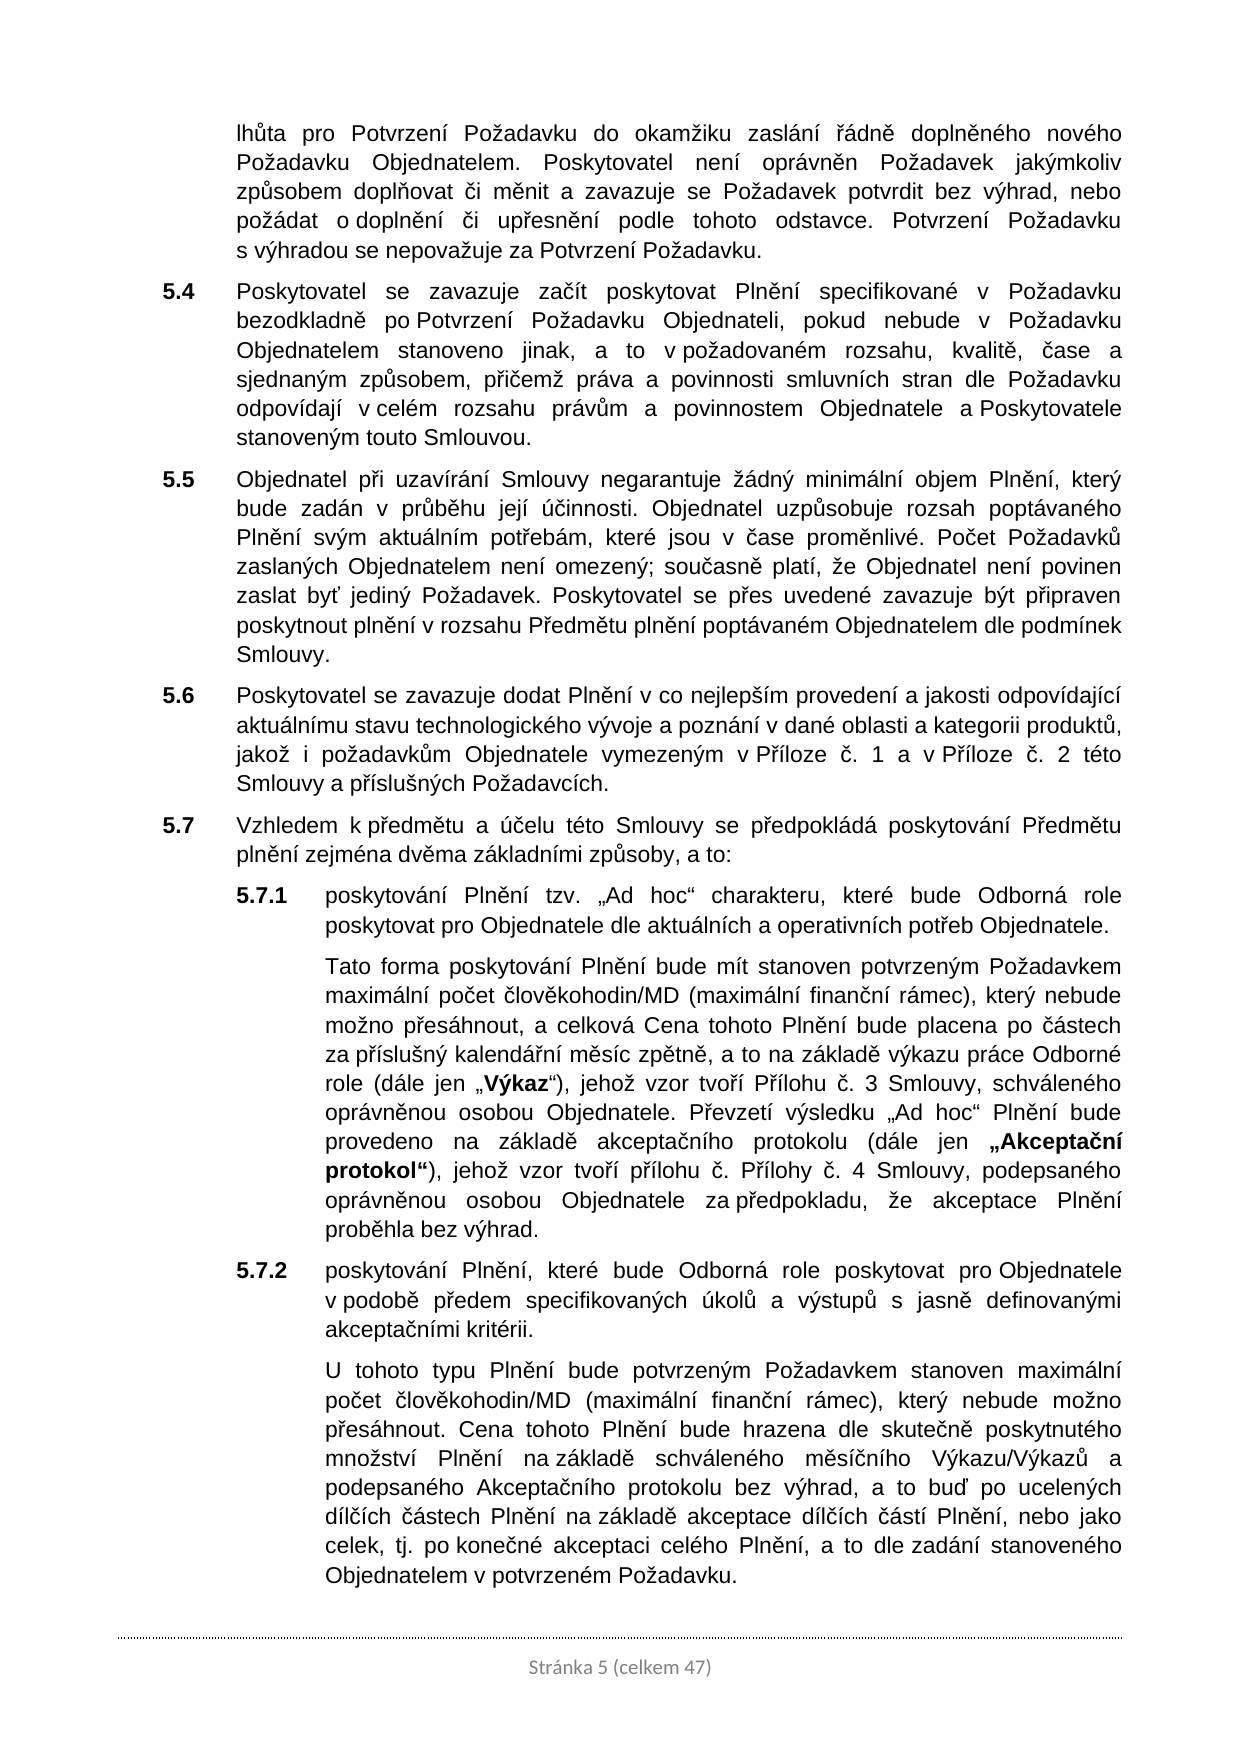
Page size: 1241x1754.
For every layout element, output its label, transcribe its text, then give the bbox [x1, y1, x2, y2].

text poskytování Plnění, které bude Odborná role poskytovat pro Objednatele v podobě předem specifikovaných úkolů a výstupů s jasně definovanými akceptačními kritérii. [236, 1256, 1122, 1343]
list U tohoto typu Plnění bude potvrzeným Požadavkem stanoven maximální počet člověkohodin/MD (maximální finanční rámec), který nebude možno přesáhnout. Cena tohoto Plnění bude hrazena dle skutečně poskytnutého množství Plnění na základě schváleného měsíčního Výkazu/Výkazů a podepsaného Akceptačního protokolu bez výhrad, a to buď po ucelených dílčích částech Plnění na základě akceptace dílčích částí Plnění, nebo jako celek, tj. po konečné akceptaci celého Plnění, a to dle zadání stanoveného Objednatelem v potvrzeném Požadavku. [325, 1356, 1122, 1589]
text poskytování Plnění tzv. „Ad hoc“ charakteru, které bude Odborná role poskytovat pro Objednatele dle aktuálních a operativních potřeb Objednatele. [236, 881, 1122, 939]
list Tato forma poskytování Plnění bude mít stanoven potvrzeným Požadavkem maximální počet člověkohodin/MD (maximální finanční rámec), který nebude možno přesáhnout, a celková Cena tohoto Plnění bude placena po částech za příslušný kalendářní měsíc zpětně, a to na základě výkazu práce Odborné role (dále jen „Výkaz“), jehož vzor tvoří Přílohu č. 3 Smlouvy, schváleného oprávněnou osobou Objednatele. Převzetí výsledku „Ad hoc“ Plnění bude provedeno na základě akceptačního protokolu (dále jen „Akceptační protokol“), jehož vzor tvoří přílohu č. Přílohy č. 4 Smlouvy, podepsaného oprávněnou osobou Objednatele za předpokladu, že akceptace Plnění proběhla bez výhrad. [325, 951, 1122, 1243]
text Poskytovatel se zavazuje dodat Plnění v co nejlepším provedení a jakosti odpovídající aktuálnímu stavu technologického vývoje a poznání v dané oblasti a kategorii produktů, jakož i požadavkům Objednatele vymezeným v Příloze č. 1 a v Příloze č. 2 této Smlouvy a příslušných Požadavcích. [162, 681, 1122, 797]
text Vzhledem k předmětu a účelu této Smlouvy se předpokládá poskytování Předmětu plnění zejména dvěma základními způsoby, a to: [162, 810, 1122, 868]
text Poskytovatel se zavazuje začít poskytovat Plnění specifikované v Požadavku bezodkladně po Potvrzení Požadavku Objednateli, pokud nebude v Požadavku Objednatelem stanoveno jinak, a to v požadovaném rozsahu, kvalitě, čase a sjednaným způsobem, přičemž práva a povinnosti smluvních stran dle Požadavku odpovídají v celém rozsahu právům a povinnostem Objednatele a Poskytovatele stanoveným touto Smlouvou. [162, 276, 1122, 451]
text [162, 118, 1122, 264]
text Objednatel při uzavírání Smlouvy negarantuje žádný minimální objem Plnění, který bude zadán v průběhu její účinnosti. Objednatel uzpůsobuje rozsah poptávaného Plnění svým aktuálním potřebám, které jsou v čase proměnlivé. Počet Požadavků zaslaných Objednatelem není omezený; současně platí, že Objednatel není povinen zaslat byť jediný Požadavek. Poskytovatel se přes uvedené zavazuje být připraven poskytnout plnění v rozsahu Předmětu plnění poptávaném Objednatelem dle podmínek Smlouvy. [162, 464, 1122, 668]
